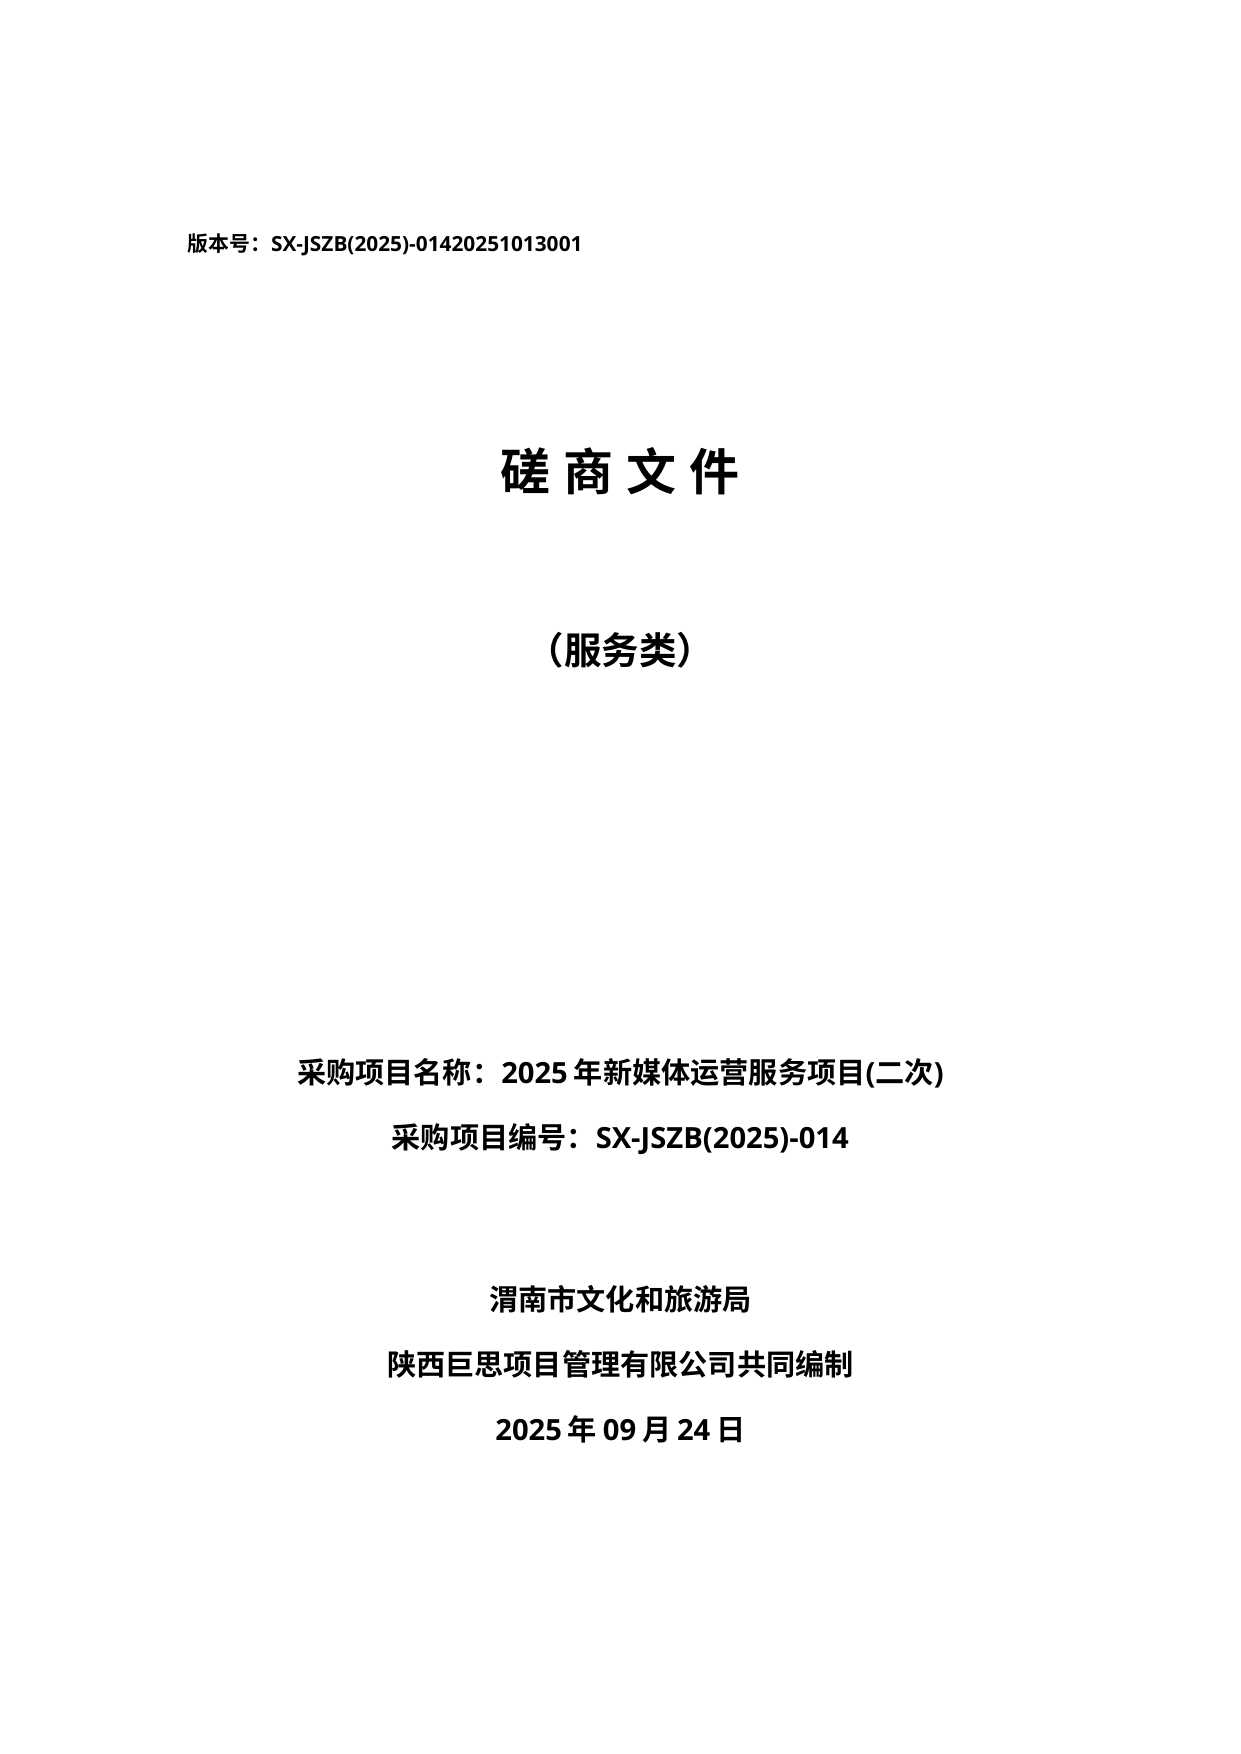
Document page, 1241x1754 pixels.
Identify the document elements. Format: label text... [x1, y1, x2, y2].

text 版本号：SX-JSZB(2025)-01420251013001 [187, 227, 1053, 422]
text 渭南市文化和旅游局 [187, 1267, 1053, 1332]
text 采购项目编号：SX-JSZB(2025)-014 [187, 1104, 1053, 1267]
text 磋 商 文 件 [187, 422, 1053, 617]
text 2025年09月24日 [187, 1397, 1053, 1462]
text （服务类） [187, 617, 1053, 1039]
text 陕西巨思项目管理有限公司共同编制 [187, 1332, 1053, 1397]
text 采购项目名称：2025年新媒体运营服务项目(二次) [187, 1039, 1053, 1104]
